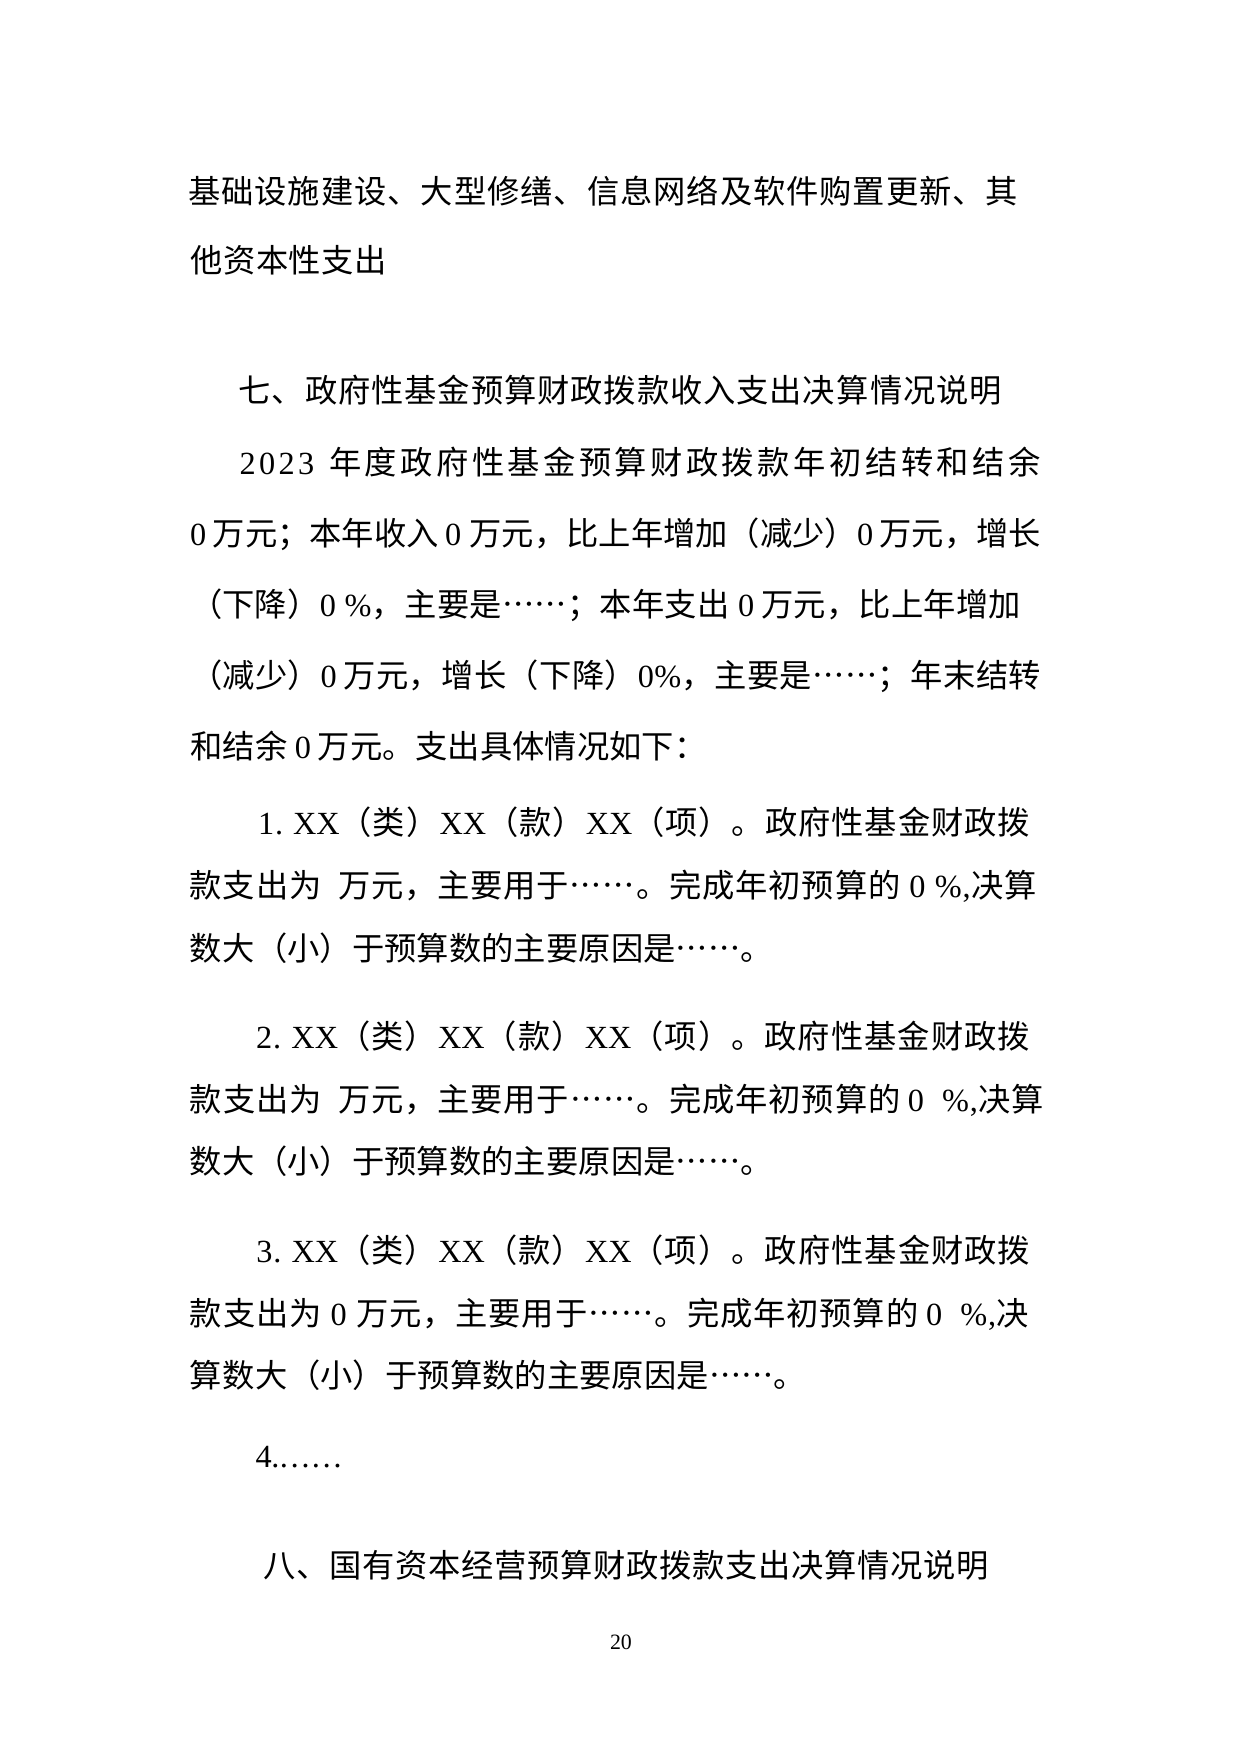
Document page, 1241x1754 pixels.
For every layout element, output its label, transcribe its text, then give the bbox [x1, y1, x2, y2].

text 3. XX（类）XX（款）XX（项）。政府性基金财政拨款支出为 0 万元，主要用于……。完成年初预算的0 %,决算数大（小）于预算数的主要原因是……。 [189, 1225, 1045, 1397]
text 4.…… [255, 1444, 1062, 1473]
text 基础设施建设、大型修缮、信息网络及软件购置更新、其他资本性支出 [188, 166, 1045, 281]
text 1. XX（类）XX（款）XX（项）。政府性基金财政拨款支出为 万元，主要用于……。完成年初预算的 0 %,决算数大（小）于预算数的主要原因是……。 [189, 797, 1045, 969]
text 八、国有资本经营预算财政拨款支出决算情况说明 [264, 1543, 1062, 1586]
text 2023 年度政府性基金预算财政拨款年初结转和结余 0万元；本年收入0 万元，比上年增加（减少）0万元，增长（下降）0 %，主要是……；本年支出 0万元，比上年增加（减少）0万元，增长（下降）0%，主要是……；年末结转和结余0万元。支出具体情况如下： [190, 437, 1062, 768]
text 七、政府性基金预算财政拨款收入支出决算情况说明 [238, 368, 1062, 411]
text 2. XX（类）XX（款）XX（项）。政府性基金财政拨款支出为 万元，主要用于……。完成年初预算的0 %,决算数大（小）于预算数的主要原因是……。 [189, 1011, 1045, 1183]
